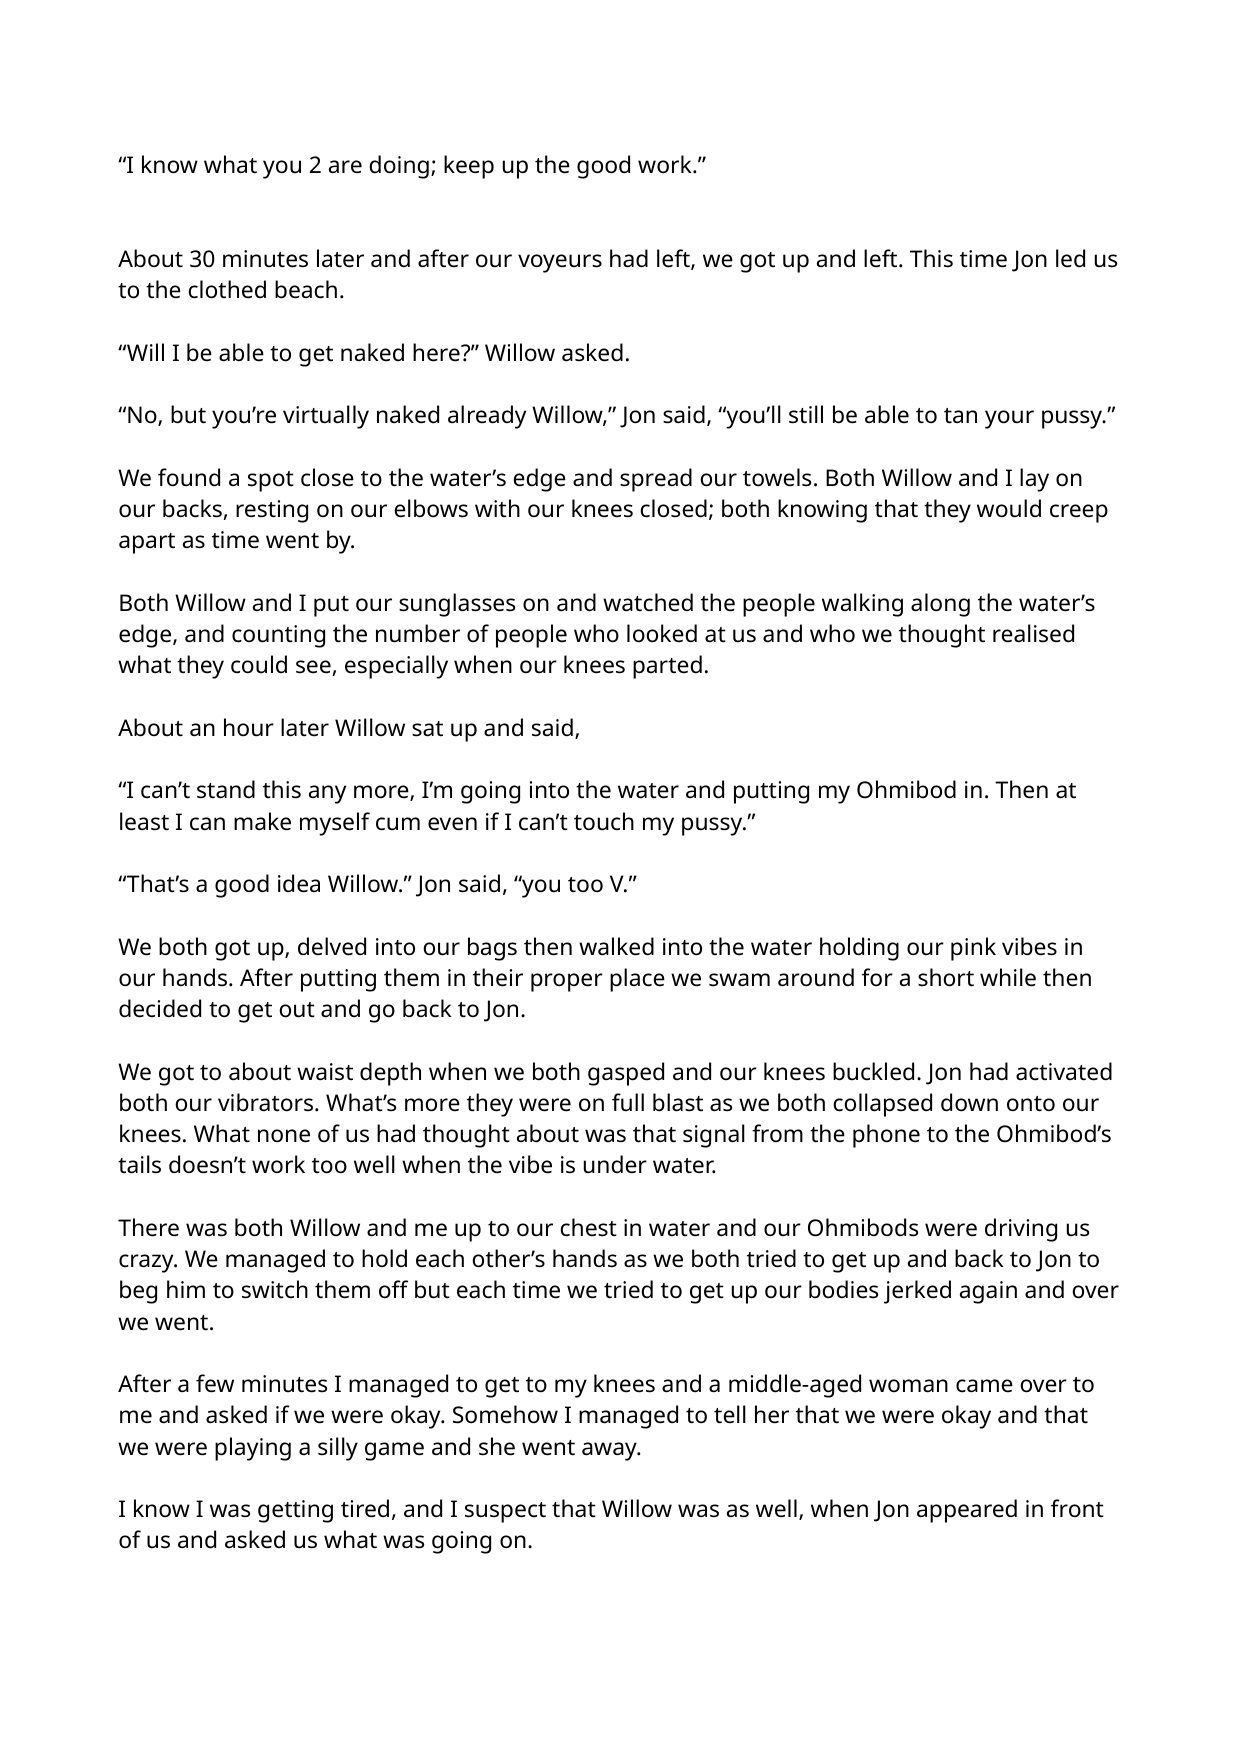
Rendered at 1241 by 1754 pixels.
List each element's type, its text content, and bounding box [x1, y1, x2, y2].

text I know I was getting tired, and I suspect that Willow was as well, when Jon appeared in front of us and asked us what was going on. [118, 1493, 1122, 1556]
text We found a spot close to the water’s edge and spread our towels. Both Willow and I lay on our backs, resting on our elbows with our knees closed; both knowing that they would creep apart as time went by. [118, 462, 1122, 556]
text After a few minutes I managed to get to my knees and a middle-aged woman came over to me and asked if we were okay. Somehow I managed to tell her that we were okay and that we were playing a silly game and she went away. [118, 1368, 1122, 1462]
text “I know what you 2 are doing; keep up the good work.” [118, 149, 1122, 181]
text About 30 minutes later and after our voyeurs had left, we got up and left. This time Jon led us to the clothed beach. [118, 243, 1122, 306]
text “I can’t stand this any more, I’m going into the water and putting my Ohmibod in. Then at least I can make myself cum even if I can’t touch my pussy.” [118, 774, 1122, 837]
text “No, but you’re virtually naked already Willow,” Jon said, “you’ll still be able to tan your pussy.” [118, 399, 1122, 431]
text Both Willow and I put our sunglasses on and watched the people walking along the water’s edge, and counting the number of people who looked at us and who we thought realised what they could see, especially when our knees parted. [118, 587, 1122, 681]
text About an hour later Willow sat up and said, [118, 712, 1122, 743]
text “Will I be able to get naked here?” Willow asked. [118, 337, 1122, 368]
text “That’s a good idea Willow.” Jon said, “you too V.” [118, 868, 1122, 899]
text There was both Willow and me up to our chest in water and our Ohmibods were driving us crazy. We managed to hold each other’s hands as we both tried to get up and back to Jon to beg him to switch them off but each time we tried to get up our bodies jerked again and over we went. [118, 1212, 1122, 1337]
text We both got up, delved into our bags then walked into the water holding our pink vibes in our hands. After putting them in their proper place we swam around for a short while then decided to get out and go back to Jon. [118, 931, 1122, 1024]
text We got to about waist depth when we both gasped and our knees buckled. Jon had activated both our vibrators. What’s more they were on full blast as we both collapsed down onto our knees. What none of us had thought about was that signal from the phone to the Ohmibod’s tails doesn’t work too well when the vibe is under water. [118, 1056, 1122, 1181]
